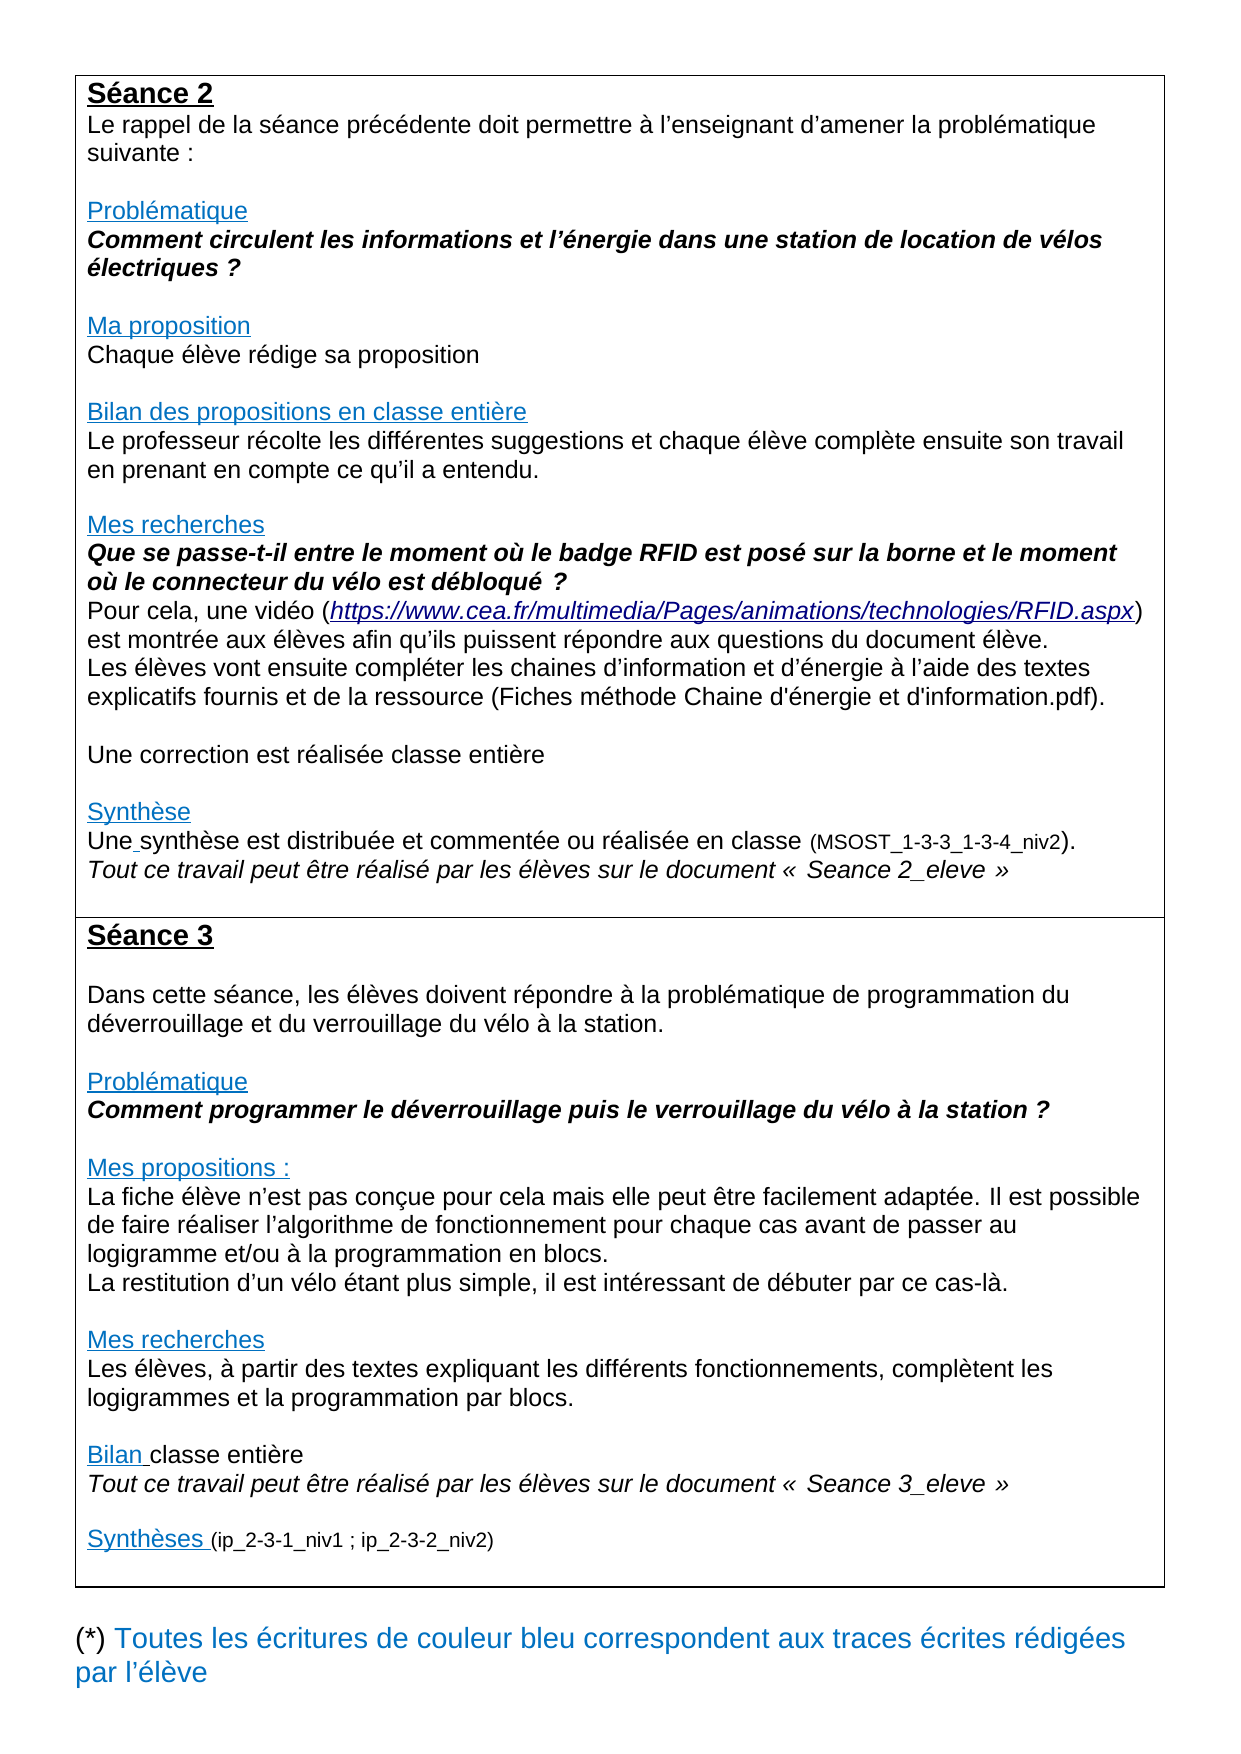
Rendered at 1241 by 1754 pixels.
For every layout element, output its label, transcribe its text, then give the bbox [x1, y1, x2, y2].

table_cell Séance 2 Le rappel de la séance précédente doit permettre à l’enseignant d’amener la problématique suivante : Problématique Comment circulent les informations et l’énergie dans une station de location de vélos électriques ? Ma proposition Chaque élève rédige sa proposition Bilan des propositions en classe entière Le professeur récolte les différentes suggestions et chaque élève complète ensuite son travail en prenant en compte ce qu’il a entendu. Mes recherches Que se passe-t-il entre le moment où le badge RFID est posé sur la borne et le moment où le connecteur du vélo est débloqué ? Pour cela, une vidéo (https://www.cea.fr/multimedia/Pages/animations/technologies/RFID.aspx) est montrée aux élèves afin qu’ils puissent répondre aux questions du document élève. Les élèves vont ensuite compléter les chaines d’information et d’énergie à l’aide des textes explicatifs fournis et de la ressource (Fiches méthode Chaine d'énergie et d'information.pdf). Une correction est réalisée classe entière Synthèse Une synthèse est distribuée et commentée ou réalisée en classe (MSOST_1-3-3_1-3-4_niv2). Tout ce travail peut être réalisé par les élèves sur le document « Seance 2_eleve » [76, 76, 1164, 917]
text (*) Toutes les écritures de couleur bleu correspondent aux traces écrites rédigées par l’élève [75, 1621, 1165, 1688]
table_cell Séance 3 Dans cette séance, les élèves doivent répondre à la problématique de programmation du déverrouillage et du verrouillage du vélo à la station. Problématique Comment programmer le déverrouillage puis le verrouillage du vélo à la station ? Mes propositions : La fiche élève n’est pas conçue pour cela mais elle peut être facilement adaptée. Il est possible de faire réaliser l’algorithme de fonctionnement pour chaque cas avant de passer au logigramme et/ou à la programmation en blocs. La restitution d’un vélo étant plus simple, il est intéressant de débuter par ce cas-là. Mes recherches Les élèves, à partir des textes expliquant les différents fonctionnements, complètent les logigrammes et la programmation par blocs. Bilan classe entière Tout ce travail peut être réalisé par les élèves sur le document « Seance 3_eleve » Synthèses (ip_2-3-1_niv1 ; ip_2-3-2_niv2) [76, 918, 1164, 1586]
